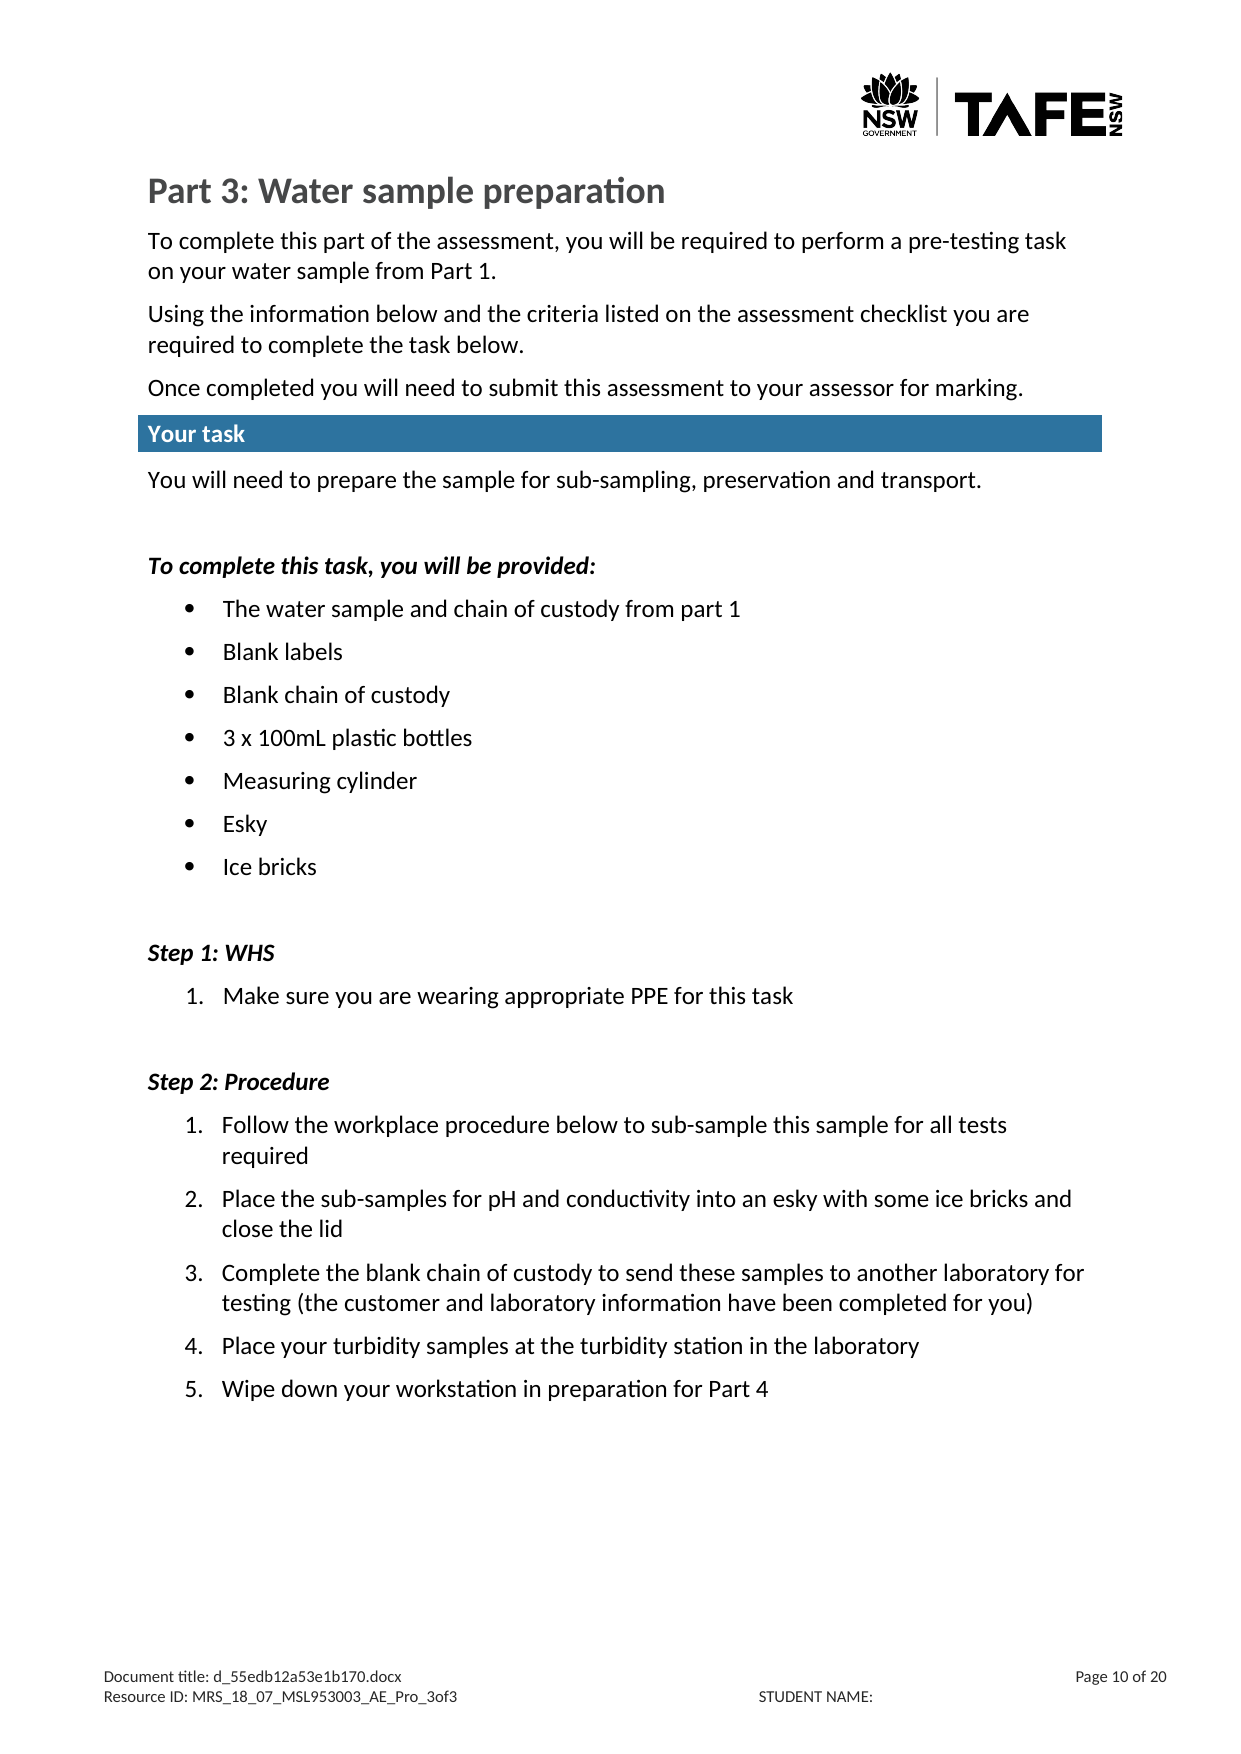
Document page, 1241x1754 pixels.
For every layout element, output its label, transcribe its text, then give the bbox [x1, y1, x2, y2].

list Make sure you are wearing appropriate PPE for this task [185, 981, 1092, 1011]
list The water sample and chain of custody from part 1 [185, 593, 1092, 624]
text Step 1: WHS [148, 937, 1092, 968]
list Wipe down your workstation in preparation for Part 4 [184, 1373, 1092, 1404]
list Follow the workplace procedure below to sub-sample this sample for all tests required [184, 1109, 1092, 1171]
list Place the sub-samples for pH and conductivity into an esky with some ice bricks and close the lid [184, 1183, 1092, 1244]
list Ice bricks [185, 851, 1092, 882]
text Step 2: Procedure [148, 1067, 1092, 1097]
text To complete this task, you will be provided: [148, 550, 1092, 581]
text Using the information below and the criteria listed on the assessment checklist you are required to complete the task below. [148, 298, 1092, 359]
list Measuring cylinder [185, 765, 1092, 796]
list Complete the blank chain of custody to send these samples to another laboratory for testing (the customer and laboratory information have been completed for you) [184, 1257, 1092, 1318]
list Place your turbidity samples at the turbidity station in the laboratory [184, 1330, 1092, 1361]
subtitle Part 3: Water sample preparation [148, 167, 1092, 212]
picture [861, 71, 1123, 137]
text You will need to prepare the sample for sub-sampling, preservation and transport. [148, 464, 1092, 495]
list Esky [185, 808, 1092, 839]
list Blank labels [185, 636, 1092, 667]
text To complete this part of the assessment, you will be required to perform a pre-testing task on your water sample from Part 1. [148, 225, 1092, 286]
text Your task [139, 416, 1101, 451]
text Once completed you will need to submit this assessment to your assessor for marking. [148, 372, 1092, 402]
list Blank chain of custody [185, 679, 1092, 710]
list 3 x 100mL plastic bottles [185, 722, 1092, 753]
